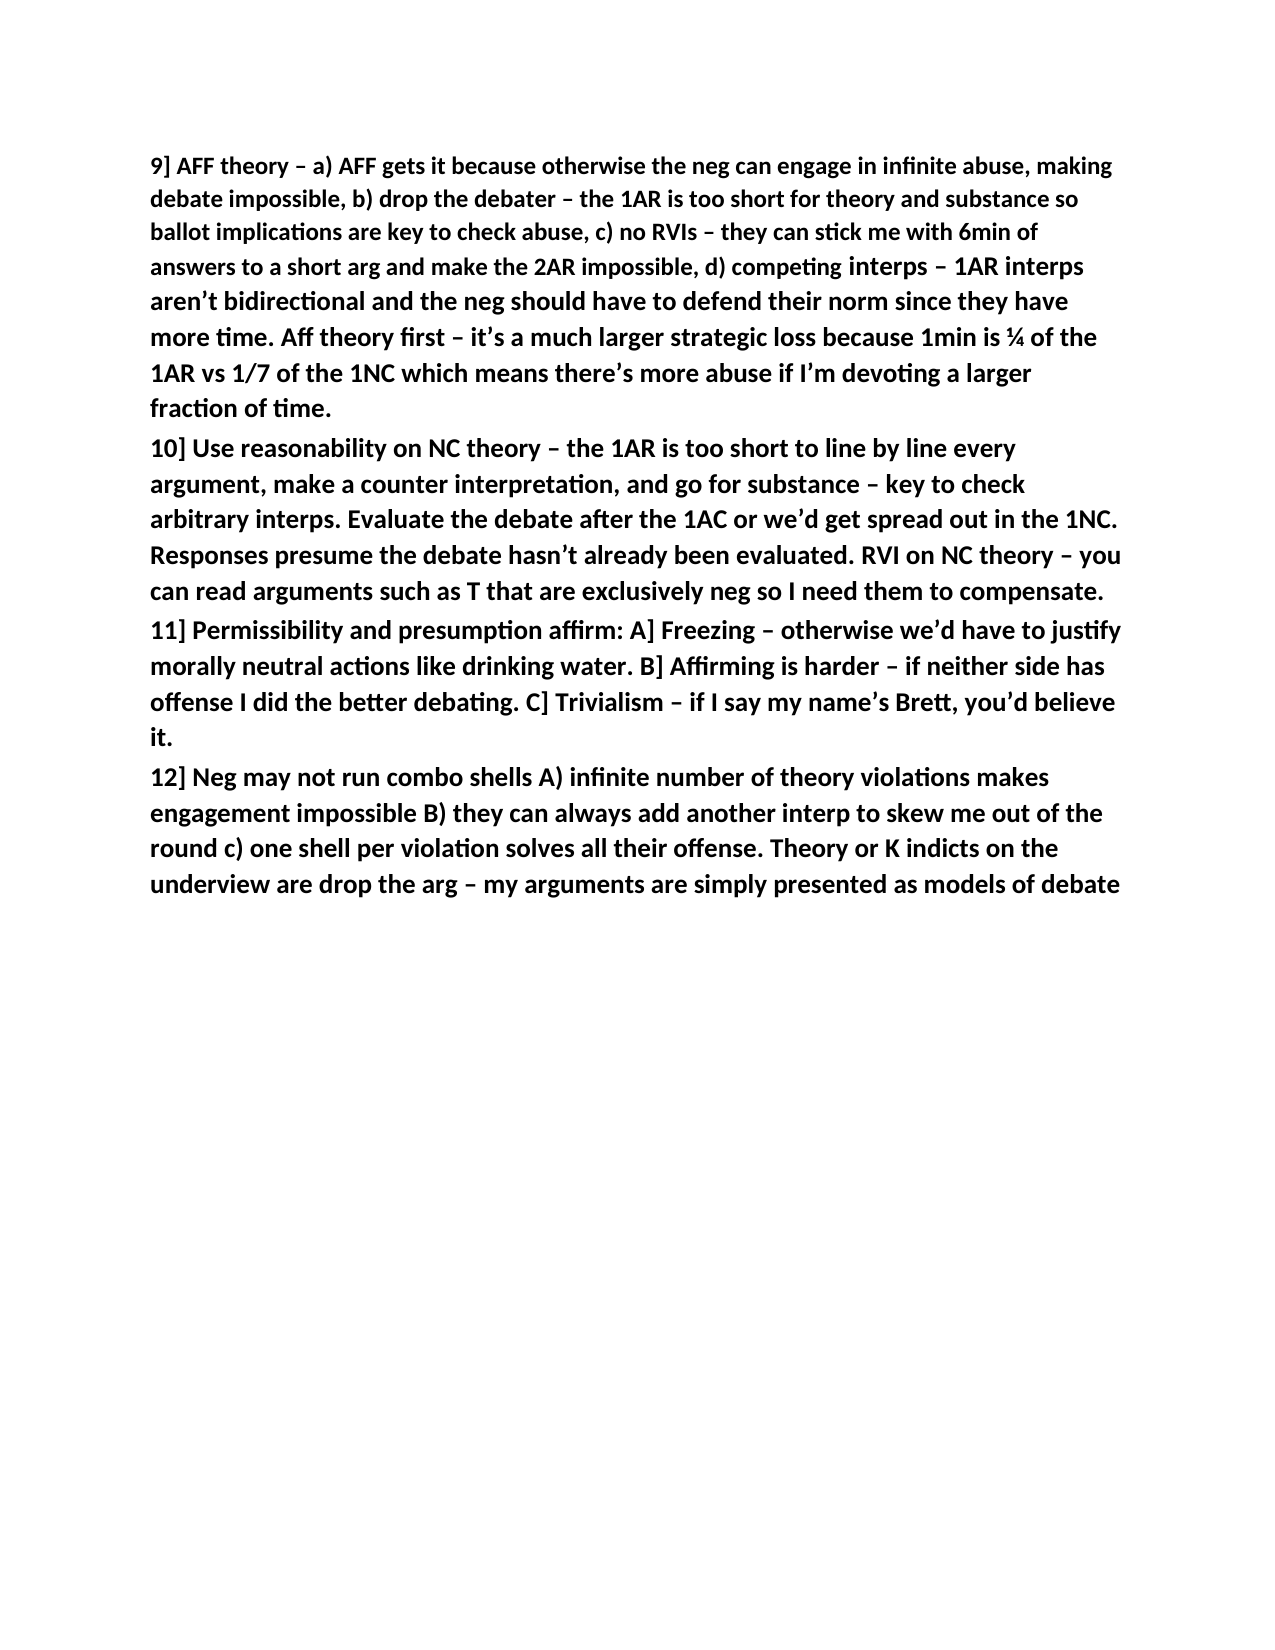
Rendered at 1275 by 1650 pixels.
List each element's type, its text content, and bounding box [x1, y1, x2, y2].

subtitle 12] Neg may not run combo shells A) infinite number of theory violations makes engagement impossible B) they can always add another interp to skew me out of the round c) one shell per violation solves all their offense. Theory or K indicts on the underview are drop the arg – my arguments are simply presented as models of debate [150, 760, 1125, 900]
subtitle 11] Permissibility and presumption affirm: A] Freezing – otherwise we’d have to justify morally neutral actions like drinking water. B] Affirming is harder – if neither side has offense I did the better debating. C] Trivialism – if I say my name’s Brett, you’d believe it. [150, 613, 1125, 753]
subtitle 10] Use reasonability on NC theory – the 1AR is too short to line by line every argument, make a counter interpretation, and go for substance – key to check arbitrary interps. Evaluate the debate after the 1AC or we’d get spread out in the 1NC. Responses presume the debate hasn’t already been evaluated. RVI on NC theory – you can read arguments such as T that are exclusively neg so I need them to compensate. [150, 431, 1125, 607]
subtitle 9] AFF theory – a) AFF gets it because otherwise the neg can engage in infinite abuse, making debate impossible, b) drop the debater – the 1AR is too short for theory and substance so ballot implications are key to check abuse, c) no RVIs – they can stick me with 6min of answers to a short arg and make the 2AR impossible, d) competing interps – 1AR interps aren’t bidirectional and the neg should have to defend their norm since they have more time. Aff theory first – it’s a much larger strategic loss because 1min is ¼ of the 1AR vs 1/7 of the 1NC which means there’s more abuse if I’m devoting a larger fraction of time. [150, 150, 1125, 424]
